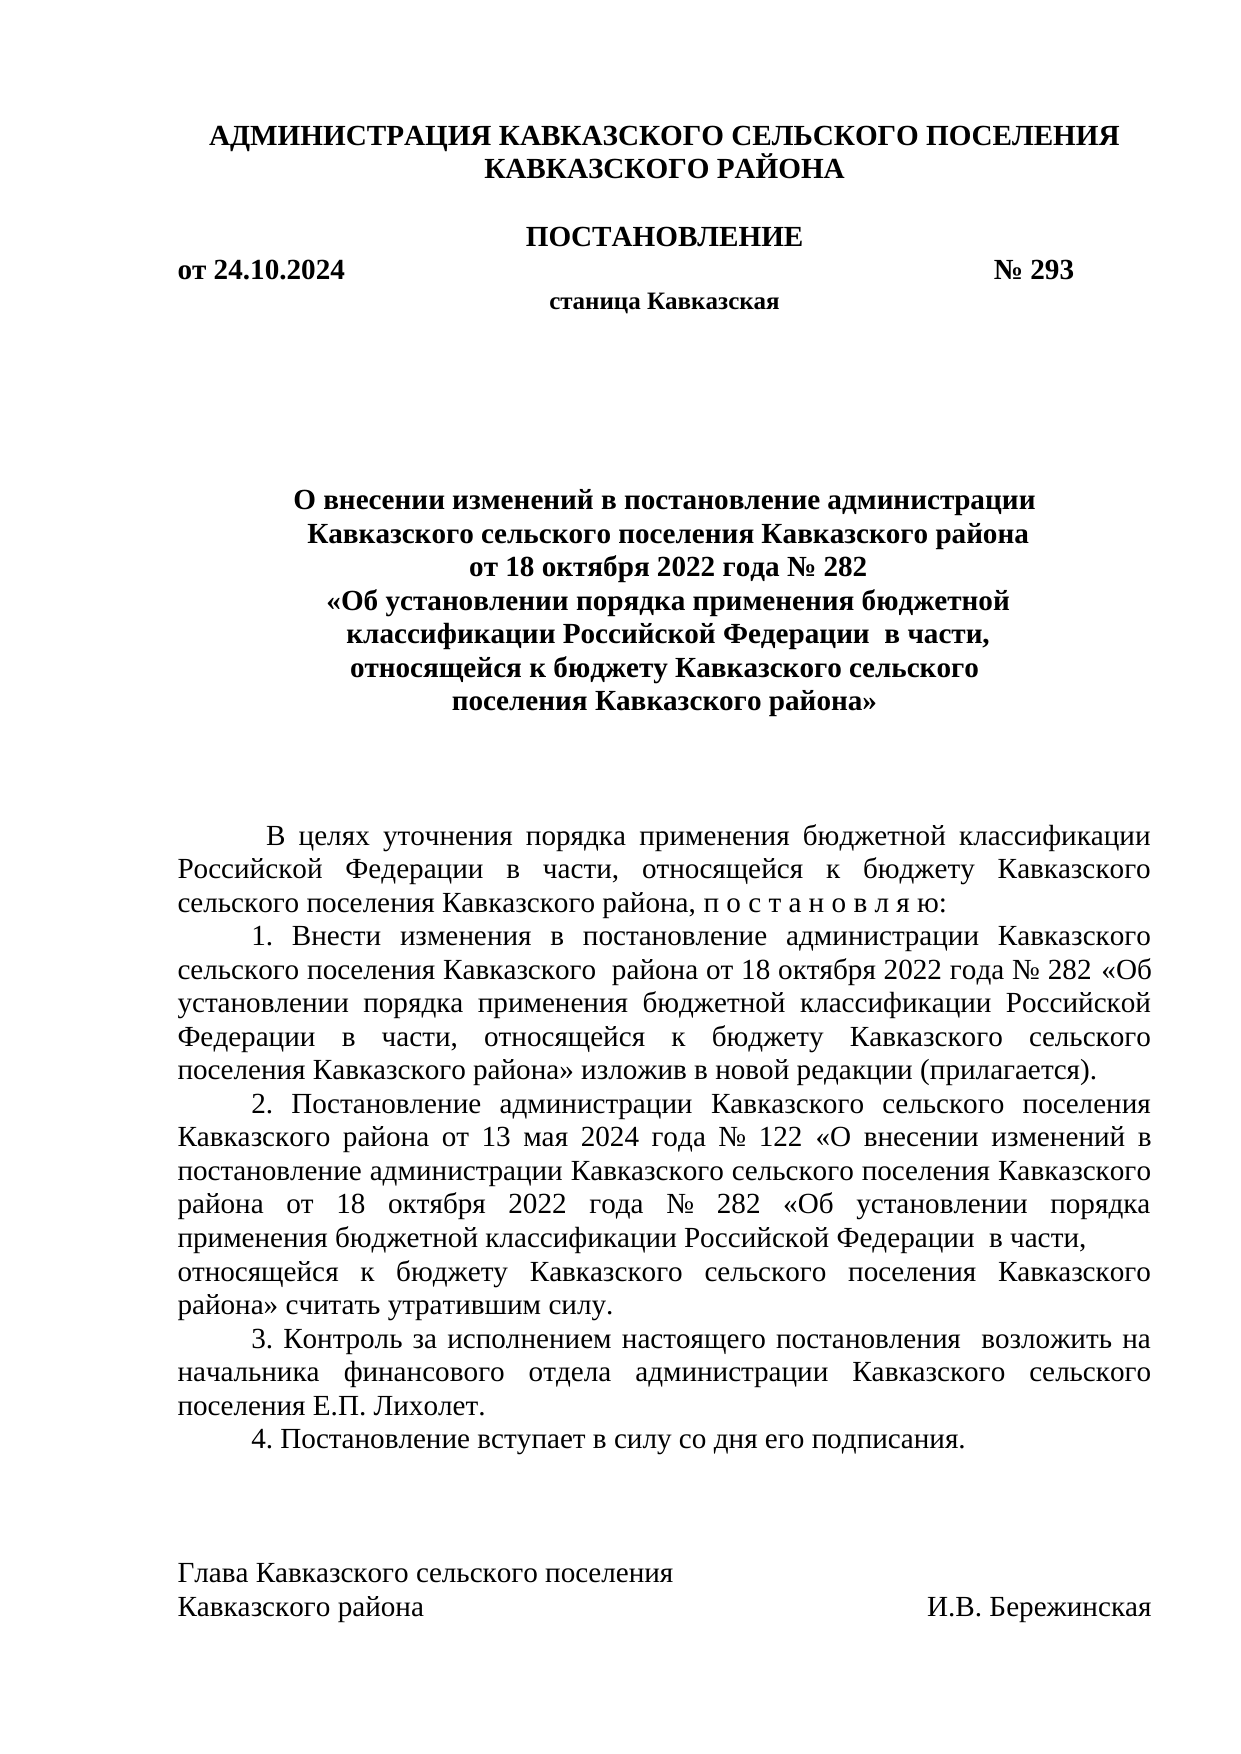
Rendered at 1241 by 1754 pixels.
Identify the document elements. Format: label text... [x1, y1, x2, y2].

text Кавказского сельского поселения Кавказского района [177, 516, 1152, 549]
text классификации Российской Федерации в части, [177, 616, 1152, 650]
text В целях уточнения порядка применения бюджетной классификации Российской Федерации в части, относящейся к бюджету Кавказского сельского поселения Кавказского района, п о с т а н о в л я ю: [177, 818, 1152, 918]
text ПОСТАНОВЛЕНИЕ [177, 219, 1152, 252]
text относящейся к бюджету Кавказского сельского поселения Кавказского района» считать утратившим силу. [177, 1254, 1152, 1321]
text 1. Внести изменения в постановление администрации Кавказского сельского поселения Кавказского района от 18 октября 2022 года № 282 «Об установлении порядка применения бюджетной классификации Российской Федерации в части, относящейся к бюджету Кавказского сельского поселения Кавказского района» изложив в новой редакции (прилагается). [177, 918, 1152, 1086]
text «Об установлении порядка применения бюджетной [177, 583, 1152, 616]
text относящейся к бюджету Кавказского сельского [177, 650, 1152, 683]
text О внесении изменений в постановление администрации [177, 482, 1152, 516]
text Кавказского района И.В. Бережинская [177, 1589, 1152, 1623]
text от 24.10.2024 № 293 [177, 252, 1152, 286]
text станица Кавказская [177, 286, 1152, 314]
text поселения Кавказского района» [177, 683, 1152, 717]
text 3. Контроль за исполнением настоящего постановления возложить на начальника финансового отдела администрации Кавказского сельского поселения Е.П. Лихолет. [177, 1321, 1152, 1421]
text КАВКАЗСКОГО РАЙОНА [177, 152, 1152, 185]
text АДМИНИСТРАЦИЯ КАВКАЗСКОГО СЕЛЬСКОГО ПОСЕЛЕНИЯ [177, 118, 1152, 152]
text 4. Постановление вступает в силу со дня его подписания. [177, 1421, 1152, 1455]
text 2. Постановление администрации Кавказского сельского поселения Кавказского района от 13 мая 2024 года № 122 «О внесении изменений в постановление администрации Кавказского сельского поселения Кавказского района от 18 октября 2022 года № 282 «Об установлении порядка применения бюджетной классификации Российской Федерации в части, [177, 1086, 1152, 1254]
text от 18 октября 2022 года № 282 [177, 549, 1152, 583]
text Глава Кавказского сельского поселения [177, 1556, 1152, 1589]
